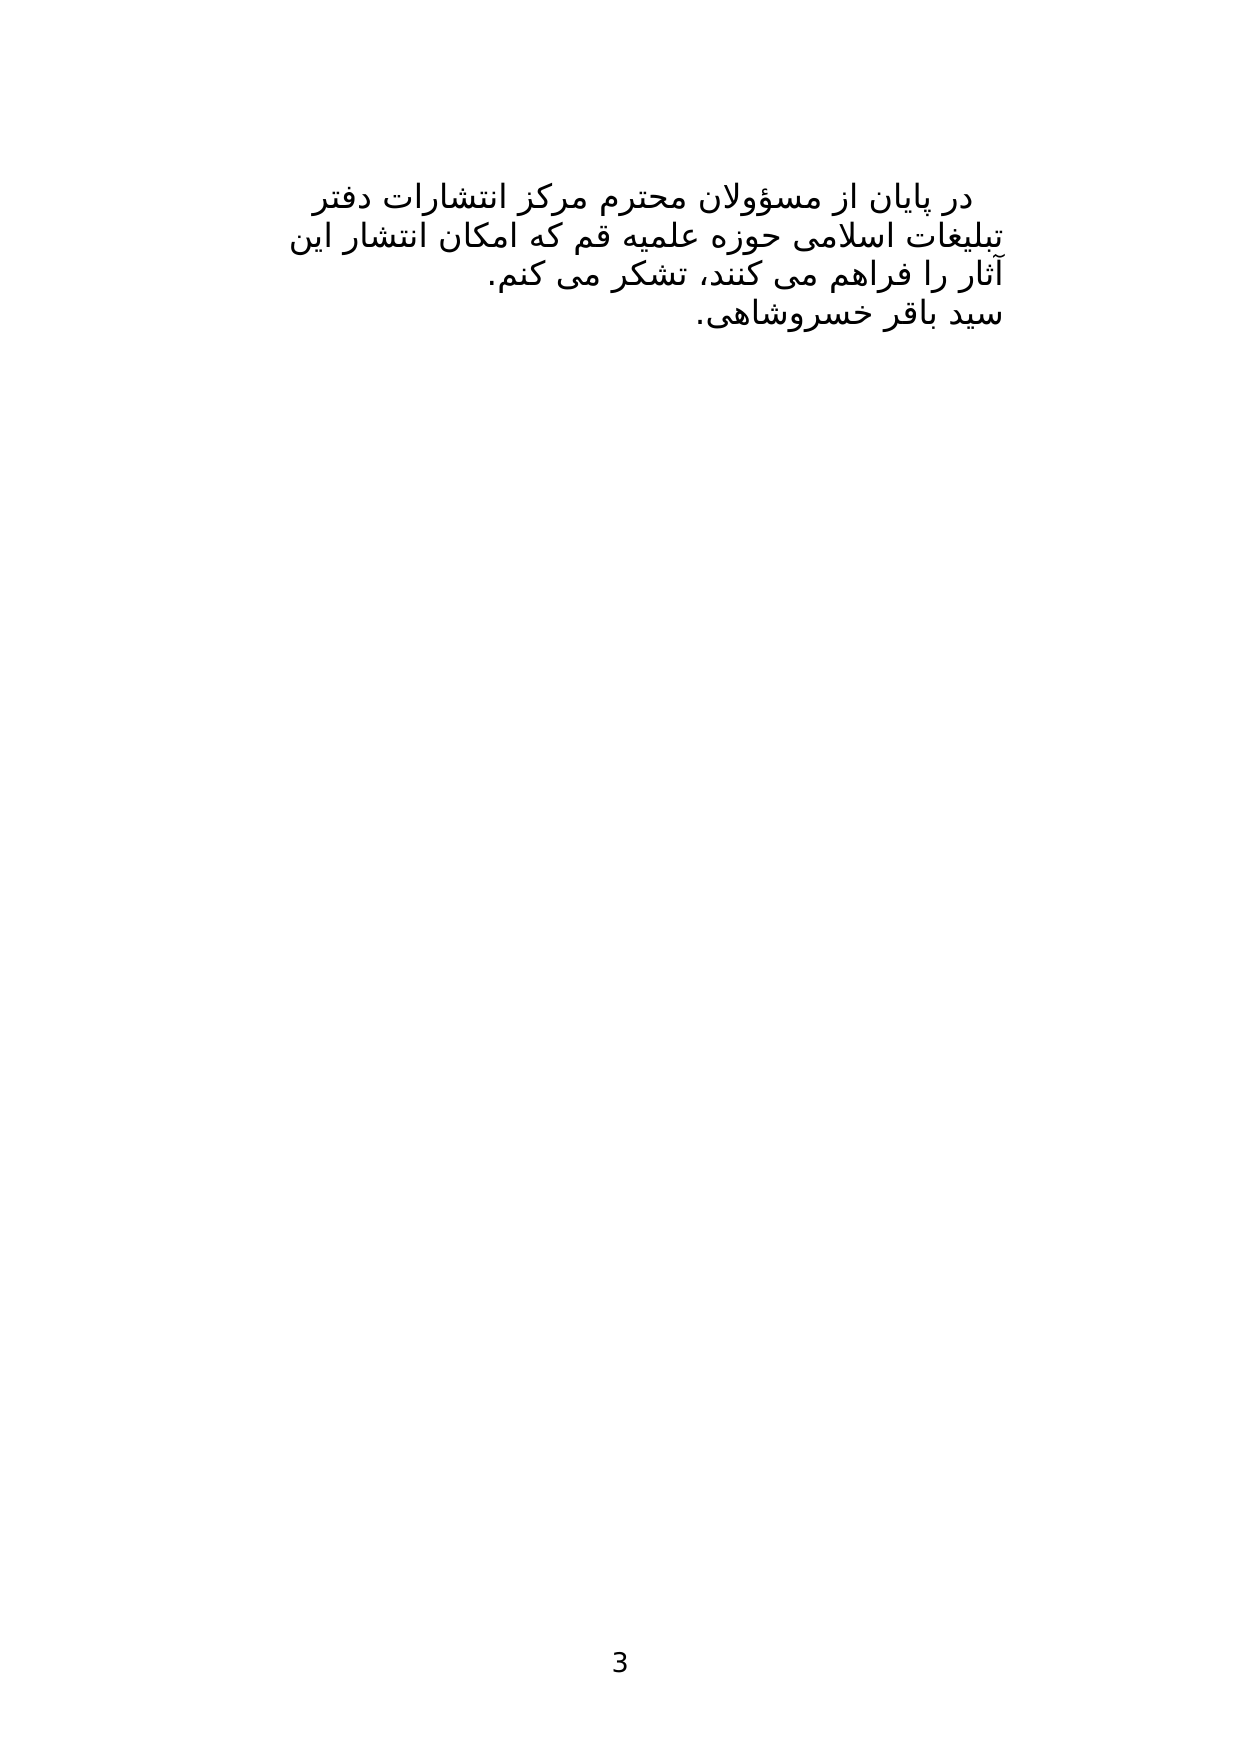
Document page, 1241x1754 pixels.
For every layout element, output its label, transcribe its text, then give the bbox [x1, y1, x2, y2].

text در پايان از مسؤولان محترم مركز انتشارات دفتر تبليغات اسلامى حوزه علميه قم كه امكان انتشار اين آثار را فراهم مى كنند، تشكر مى كنم. [236, 177, 1004, 294]
text سيد باقر خسروشاهى. [236, 294, 1004, 333]
